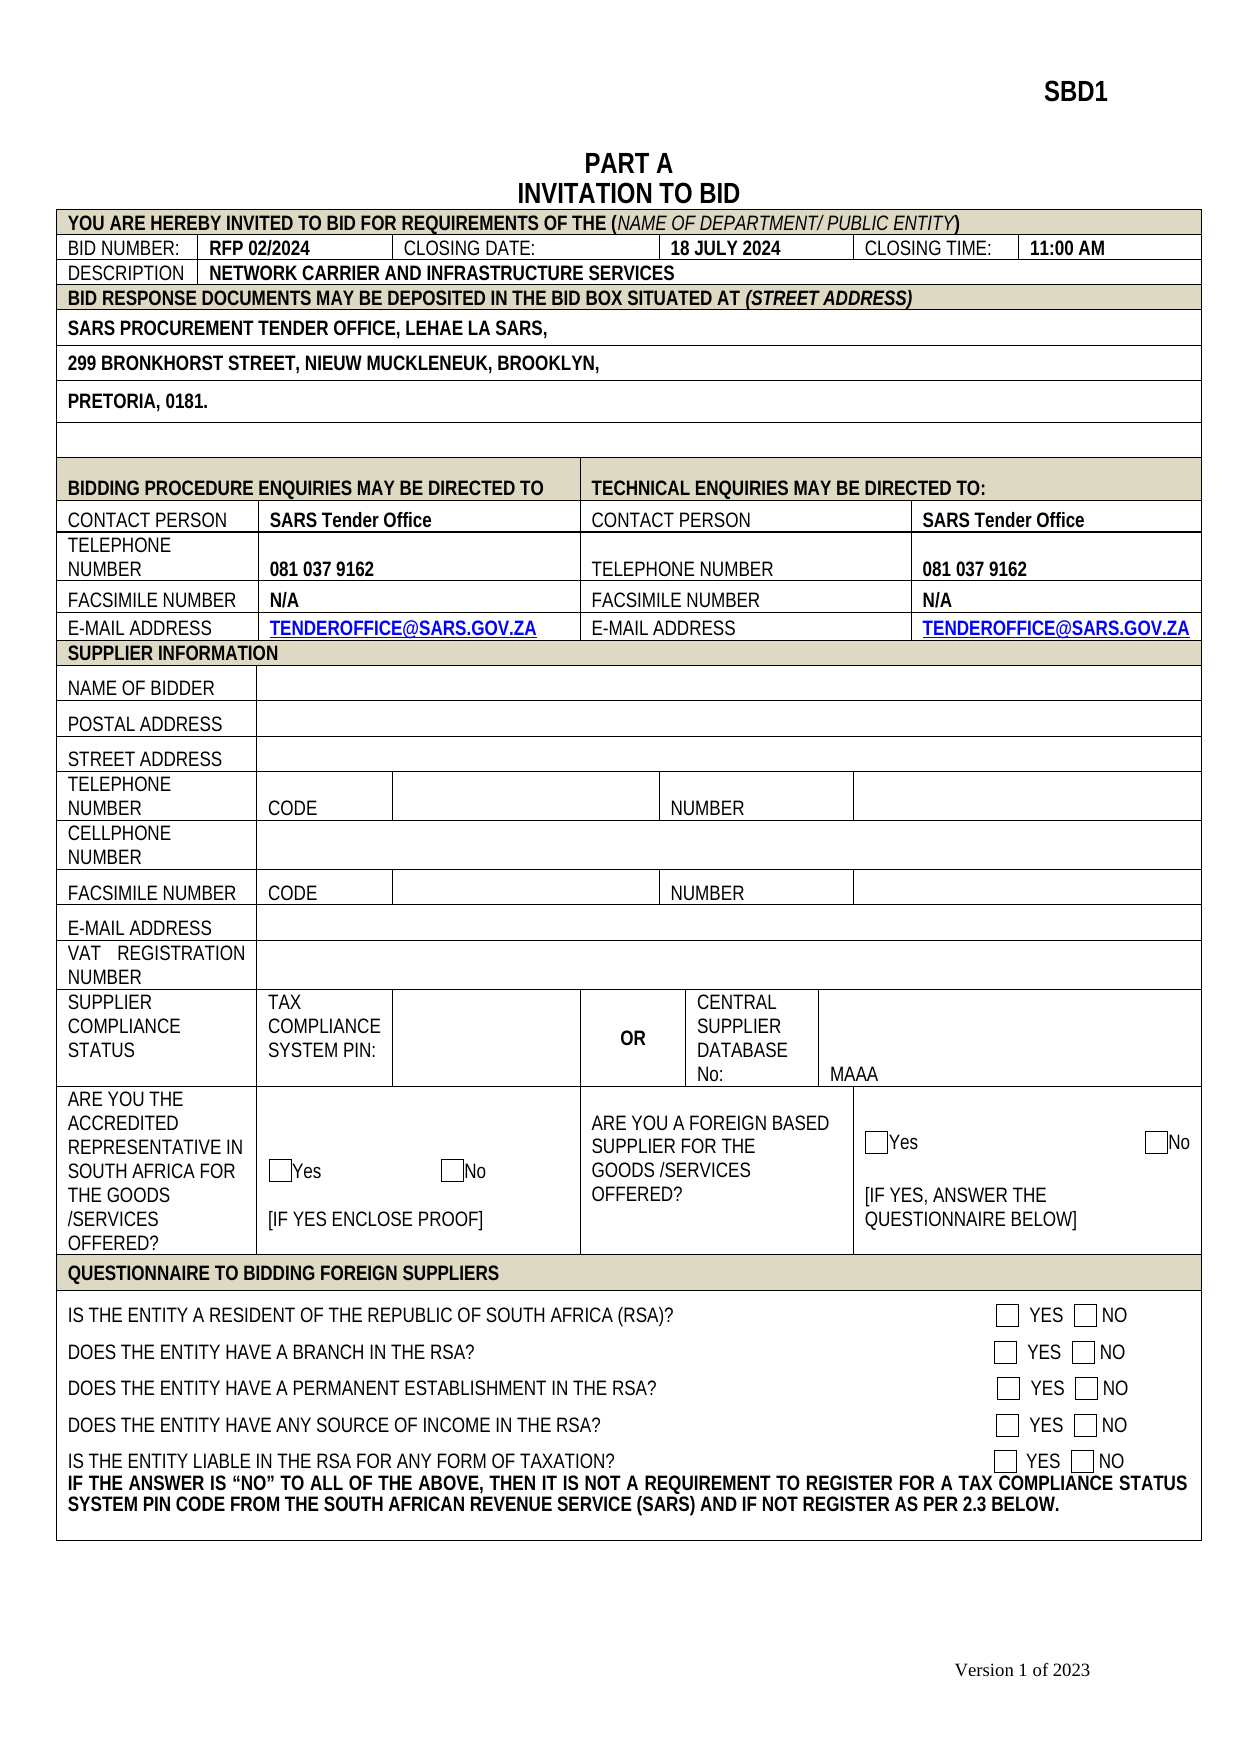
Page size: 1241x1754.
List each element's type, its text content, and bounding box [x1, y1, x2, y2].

table_cell RFP 02/2024 [198, 235, 392, 259]
table_cell TELEPHONE NUMBER [57, 772, 256, 820]
table_cell E-MAIL ADDRESS [581, 613, 911, 640]
table_cell CONTACT PERSON [581, 501, 911, 531]
table_cell Yes No [IF YES, ANSWER THE QUESTIONNAIRE BELOW] [854, 1087, 1201, 1254]
table_cell 11:00 AM [1019, 235, 1201, 259]
table_cell TAX COMPLIANCE SYSTEM PIN: [257, 990, 392, 1086]
table_cell BID NUMBER: [57, 235, 197, 259]
table_cell [393, 870, 659, 904]
table_cell TENDEROFFICE@SARS.GOV.ZA [259, 613, 580, 640]
table_cell SUPPLIER INFORMATION [57, 641, 1201, 665]
table_cell NUMBER [660, 772, 853, 820]
table_cell VAT REGISTRATION NUMBER [57, 941, 256, 989]
table_cell NETWORK CARRIER AND INFRASTRUCTURE SERVICES [198, 260, 1201, 284]
table_cell [854, 772, 1201, 820]
table_cell FACSIMILE NUMBER [581, 581, 911, 612]
table_cell [257, 666, 1201, 700]
table_cell Yes No [IF YES ENCLOSE PROOF] [257, 1087, 580, 1254]
table_cell CLOSING DATE: [393, 235, 659, 259]
table_cell IS THE ENTITY A RESIDENT OF THE REPUBLIC OF SOUTH AFRICA (RSA)? YES NO DOES THE ENTITY HAVE A BRANCH IN THE RSA? YES NO DOES THE ENTITY HAVE A PERMANENT ESTABLISHMENT IN THE ? YES NO DOES THE ENTITY HAVE ANY SOURCE OF INCOME IN THE RSA? YES NO IS THE ENTITY LIABLE IN THE RSA FOR ANY FORM OF TAXATION? YES NO IF THE ANSWER IS “NO” TO ALL OF THE ABOVE, THEN IT IS NOT A REQUIREMENT TO REGISTER FOR A TAX COMPLIANCE STATUS SYSTEM PIN CODE FROM THE SOUTH AFRICAN REVENUE SERVICE (SARS) AND IF NOT REGISTER AS PER 2.3 BELOW. [57, 1291, 1201, 1540]
table_cell STREET ADDRESS [57, 737, 256, 771]
table_cell [393, 990, 580, 1086]
table_cell QUESTIONNAIRE TO BIDDING FOREIGN SUPPLIERS [57, 1255, 1201, 1290]
table_cell CENTRAL SUPPLIER DATABASE No: [686, 990, 818, 1086]
table_cell SARS PROCUREMENT TENDER OFFICE, LEHAE LA SARS, [57, 310, 1201, 345]
table_cell POSTAL ADDRESS [57, 701, 256, 736]
table_cell [257, 701, 1201, 736]
table_cell 081 037 9162 [912, 533, 1201, 580]
table_cell TELEPHONE NUMBER [57, 533, 258, 580]
table_cell E-MAIL ADDRESS [57, 905, 256, 940]
table_cell CLOSING TIME: [854, 235, 1018, 259]
table_cell ARE YOU THE ACCREDITED REPRESENTATIVE IN SOUTH AFRICA FOR THE GOODS /SERVICES OFFERED? [57, 1087, 256, 1254]
table_cell TECHNICAL ENQUIRIES MAY BE DIRECTED TO: [581, 458, 1201, 500]
table_cell SARS Tender Office [259, 501, 580, 531]
table_cell [57, 423, 1201, 457]
table_cell BID RESPONSE DOCUMENTS MAY BE DEPOSITED IN THE BID BOX SITUATED AT (STREET ADDRESS) [57, 285, 1201, 309]
table_cell 299 BRONKHORST STREET, NIEUW MUCKLENEUK, BROOKLYN, [57, 346, 1201, 380]
table_cell CELLPHONE NUMBER [57, 821, 256, 869]
table_cell TENDEROFFICE@SARS.GOV.ZA [912, 613, 1201, 640]
table_cell [257, 821, 1201, 869]
table_cell [257, 941, 1201, 989]
table_header YOU ARE HEREBY INVITED TO BID FOR REQUIREMENTS OF THE (NAME OF DEPARTMENT/ PUBLIC ENTITY) [57, 210, 1201, 234]
table_cell CODE [257, 870, 392, 904]
table_cell PRETORIA, 0181. [57, 381, 1201, 422]
table_cell NAME OF BIDDER [57, 666, 256, 700]
table_cell FACSIMILE NUMBER [57, 870, 256, 904]
table_cell CONTACT PERSON [57, 501, 258, 531]
title PART A [150, 150, 1107, 180]
table_cell N/A [259, 581, 580, 612]
table_cell [393, 772, 659, 820]
table_cell OR [581, 990, 685, 1086]
title INVITATION TO BID [150, 180, 1107, 209]
table_cell NUMBER [660, 870, 853, 904]
table_cell [854, 870, 1201, 904]
table_cell SARS Tender Office [912, 501, 1201, 531]
table_cell FACSIMILE NUMBER [57, 581, 258, 612]
table_cell SUPPLIER COMPLIANCE STATUS [57, 990, 256, 1086]
table_cell 18 JULY 2024 [660, 235, 853, 259]
table_cell E-MAIL ADDRESS [57, 613, 258, 640]
table_cell [257, 905, 1201, 940]
table_cell BIDDING PROCEDURE ENQUIRIES MAY BE DIRECTED TO [57, 458, 580, 500]
table_cell DESCRIPTION [57, 260, 197, 284]
table_cell [257, 737, 1201, 771]
table_cell TELEPHONE NUMBER [581, 533, 911, 580]
table_cell 081 037 9162 [259, 533, 580, 580]
table_cell N/A [912, 581, 1201, 612]
table_cell ARE YOU A FOREIGN BASED SUPPLIER FOR THE GOODS /SERVICES OFFERED? [581, 1087, 853, 1254]
table_cell MAAA [819, 990, 1201, 1086]
table_cell CODE [257, 772, 392, 820]
